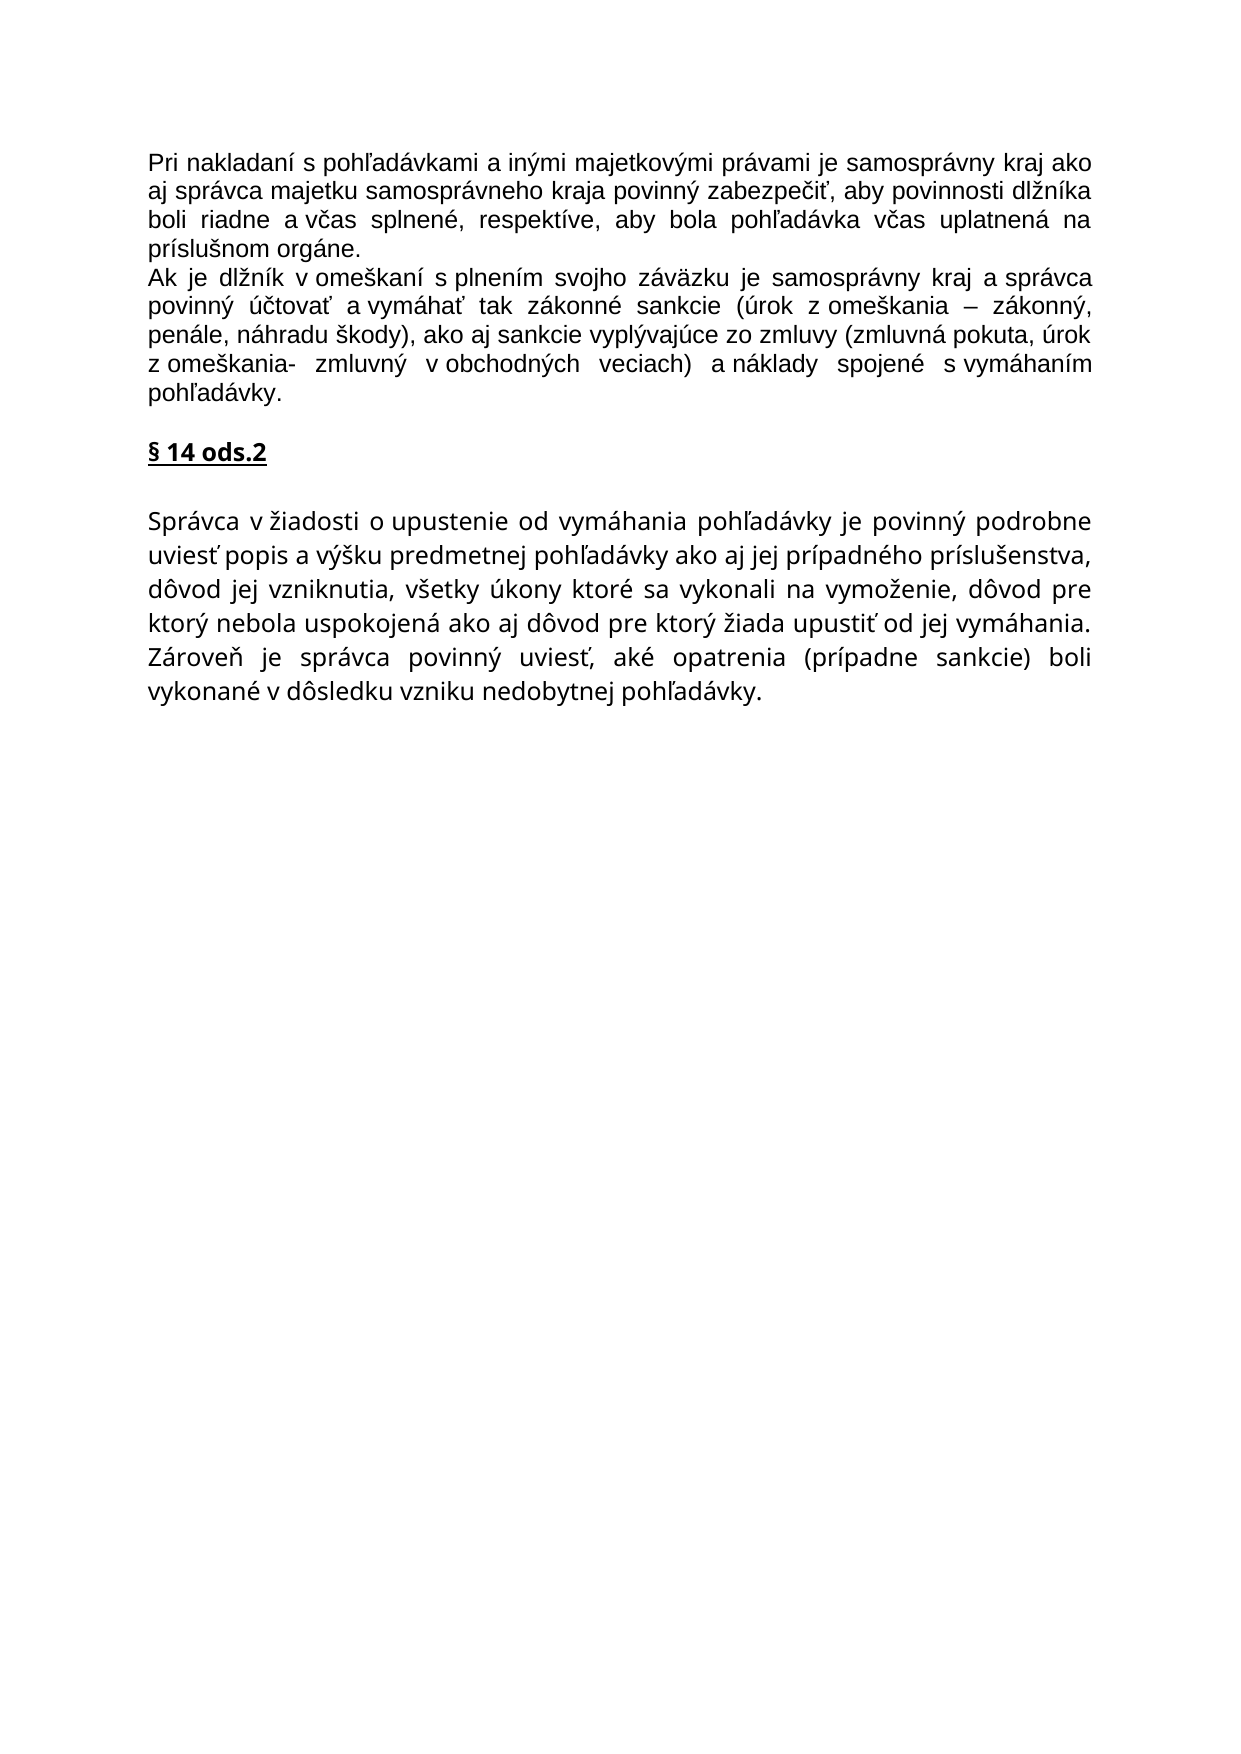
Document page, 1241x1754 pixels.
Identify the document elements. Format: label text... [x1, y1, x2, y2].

text Správca v žiadosti o upustenie od vymáhania pohľadávky je povinný podrobne uviesť popis a výšku predmetnej pohľadávky ako aj jej prípadného príslušenstva, dôvod jej vzniknutia, všetky úkony ktoré sa vykonali na vymoženie, dôvod pre ktorý nebola uspokojená ako aj dôvod pre ktorý žiada upustiť od jej vymáhania. Zároveň je správca povinný uviesť, aké opatrenia (prípadne sankcie) boli vykonané v dôsledku vzniku nedobytnej pohľadávky. [148, 503, 1093, 708]
text Ak je dlžník v omeškaní s plnením svojho záväzku je samosprávny kraj a správca povinný účtovať a vymáhať tak zákonné sankcie (úrok z omeškania – zákonný, penále, náhradu škody), ako aj sankcie vyplývajúce zo zmluvy (zmluvná pokuta, úrok z omeškania- zmluvný v obchodných veciach) a náklady spojené s vymáhaním pohľadávky. [148, 263, 1093, 406]
text § 14 ods.2 [148, 435, 1093, 469]
text Pri nakladaní s pohľadávkami a inými majetkovými právami je samosprávny kraj ako aj správca majetku samosprávneho kraja povinný zabezpečiť, aby povinnosti dlžníka boli riadne a včas splnené, respektíve, aby bola pohľadávka včas uplatnená na príslušnom orgáne. [148, 148, 1093, 263]
